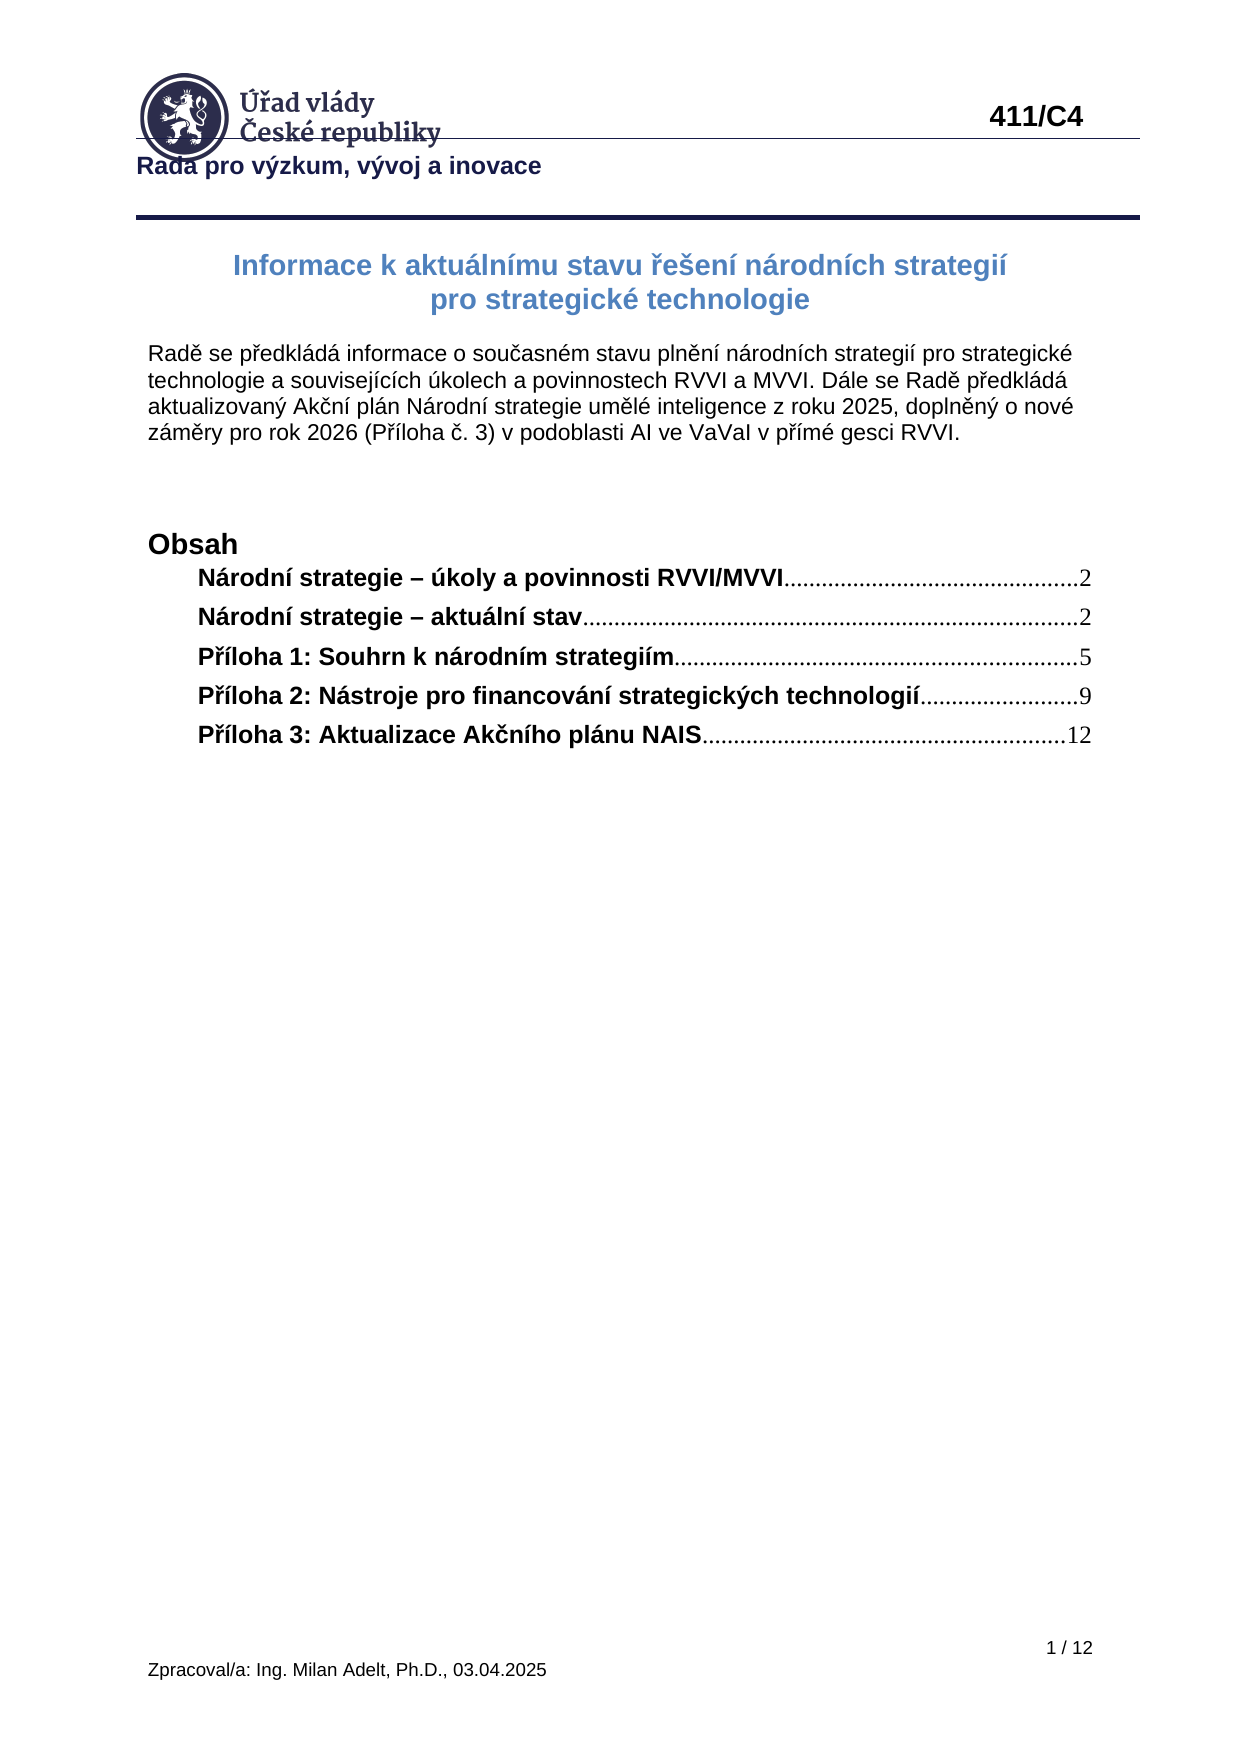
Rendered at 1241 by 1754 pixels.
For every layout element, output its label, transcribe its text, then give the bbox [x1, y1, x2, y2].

picture [140, 139, 441, 162]
text Informace k aktuálnímu stavu řešení národních strategií pro strategické technologie [148, 248, 1093, 315]
text Radě se předkládá informace o současném stavu plnění národních strategií pro strategické technologie a souvisejících úkolech a povinnostech RVVI a MVVI. Dále se Radě předkládá aktualizovaný Akční plán Národní strategie umělé inteligence z roku 2025, doplněný o nové záměry pro rok 2026 (Příloha č. 3) v podoblasti AI ve VaVaI v přímé gesci RVVI. [148, 340, 1093, 446]
picture [140, 73, 441, 138]
